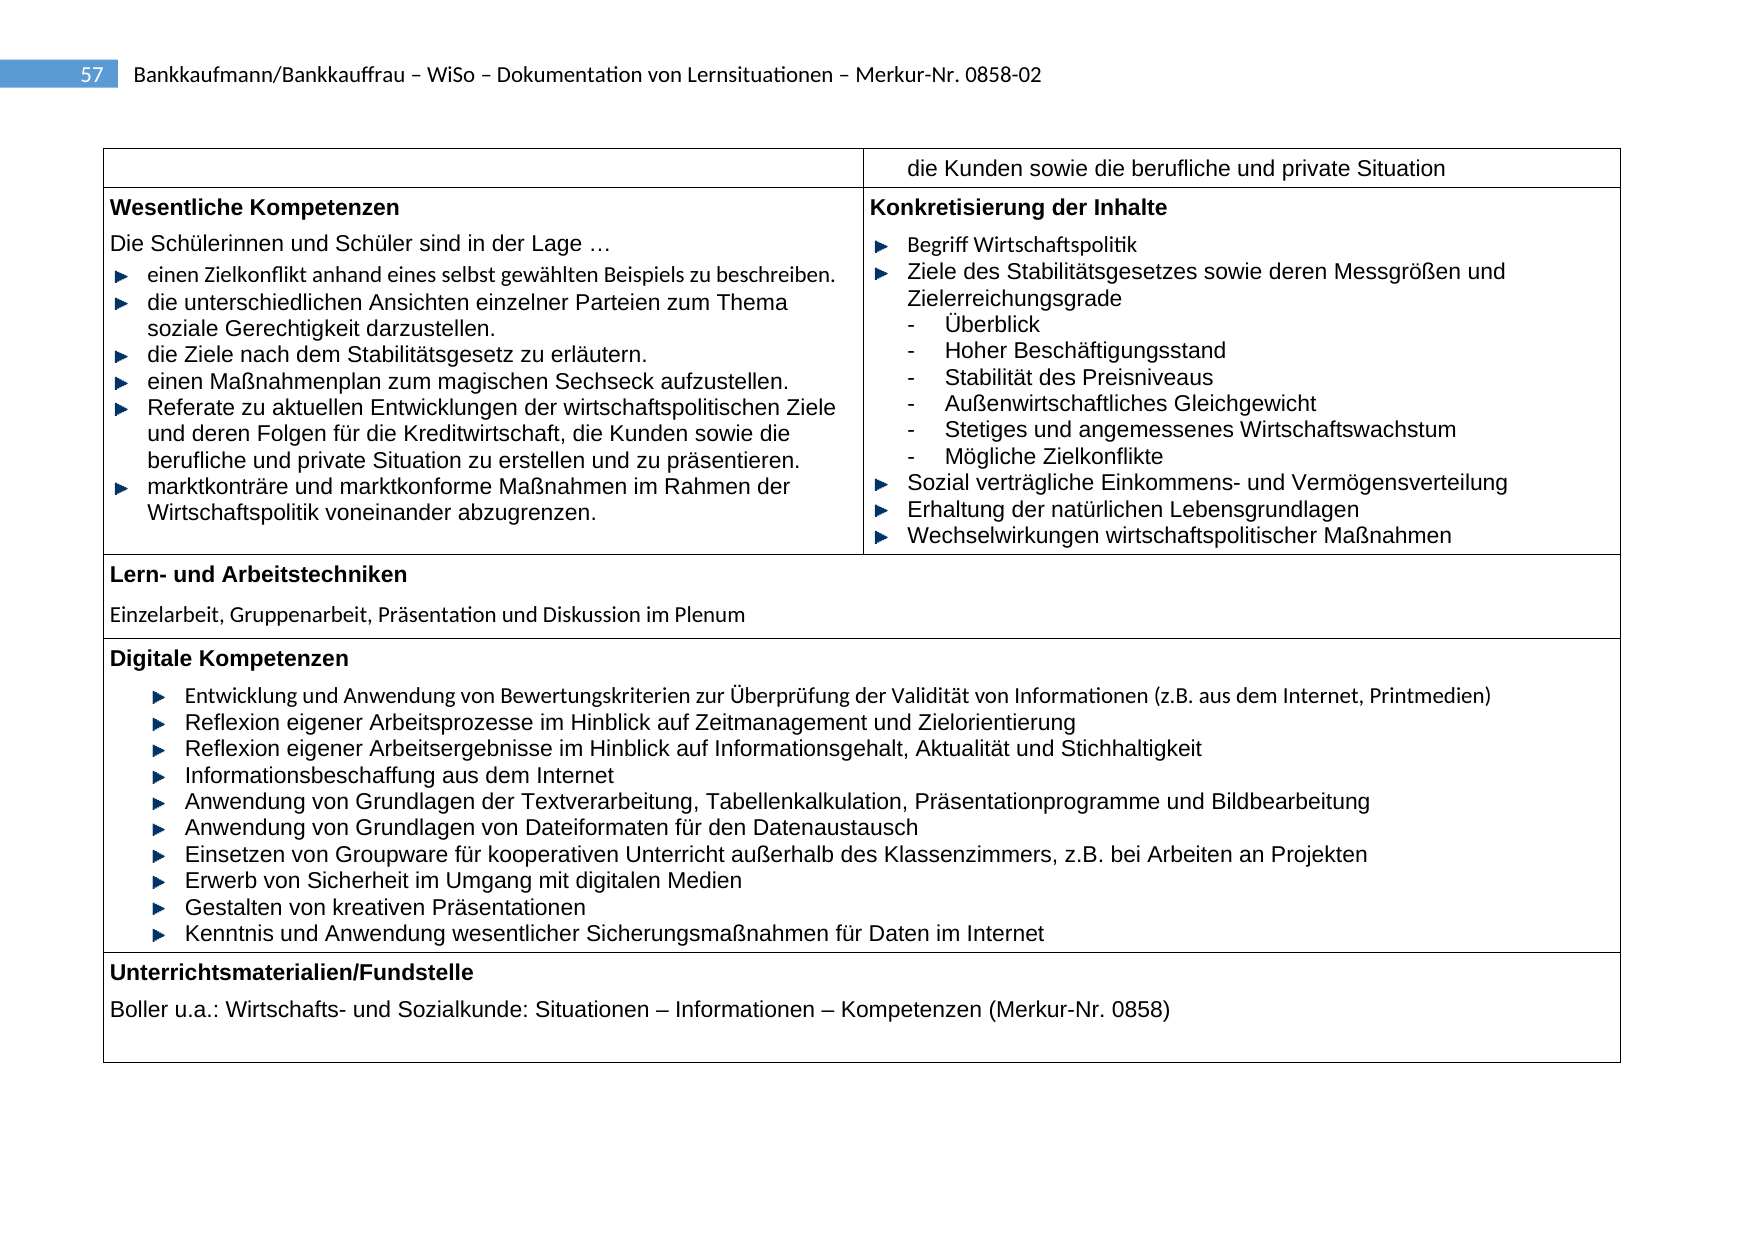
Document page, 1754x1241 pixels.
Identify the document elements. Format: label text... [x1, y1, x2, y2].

picture [870, 263, 888, 280]
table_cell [104, 149, 863, 187]
picture [148, 871, 165, 889]
table_cell Digitale Kompetenzen [104, 639, 1620, 952]
picture [870, 236, 888, 253]
picture [148, 766, 165, 784]
picture [148, 686, 165, 704]
picture [148, 793, 165, 810]
picture [870, 526, 888, 544]
picture [110, 346, 128, 363]
picture [110, 478, 128, 495]
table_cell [864, 149, 1620, 187]
picture [870, 474, 888, 491]
picture [148, 819, 165, 836]
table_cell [104, 953, 1620, 1062]
picture [110, 398, 128, 416]
table_cell Konkretisierung der Inhalte [864, 188, 1620, 554]
picture [148, 740, 165, 757]
picture [110, 266, 128, 283]
picture [110, 372, 128, 390]
picture [110, 293, 128, 310]
picture [148, 924, 165, 942]
table_cell Lern- und Arbeitstechniken [104, 555, 1620, 637]
picture [148, 898, 165, 915]
picture [148, 845, 165, 863]
table_cell Wesentliche Kompetenzen Die Schülerinnen und Schüler sind in der Lage … [104, 188, 863, 554]
picture [870, 500, 888, 517]
picture [148, 713, 165, 731]
